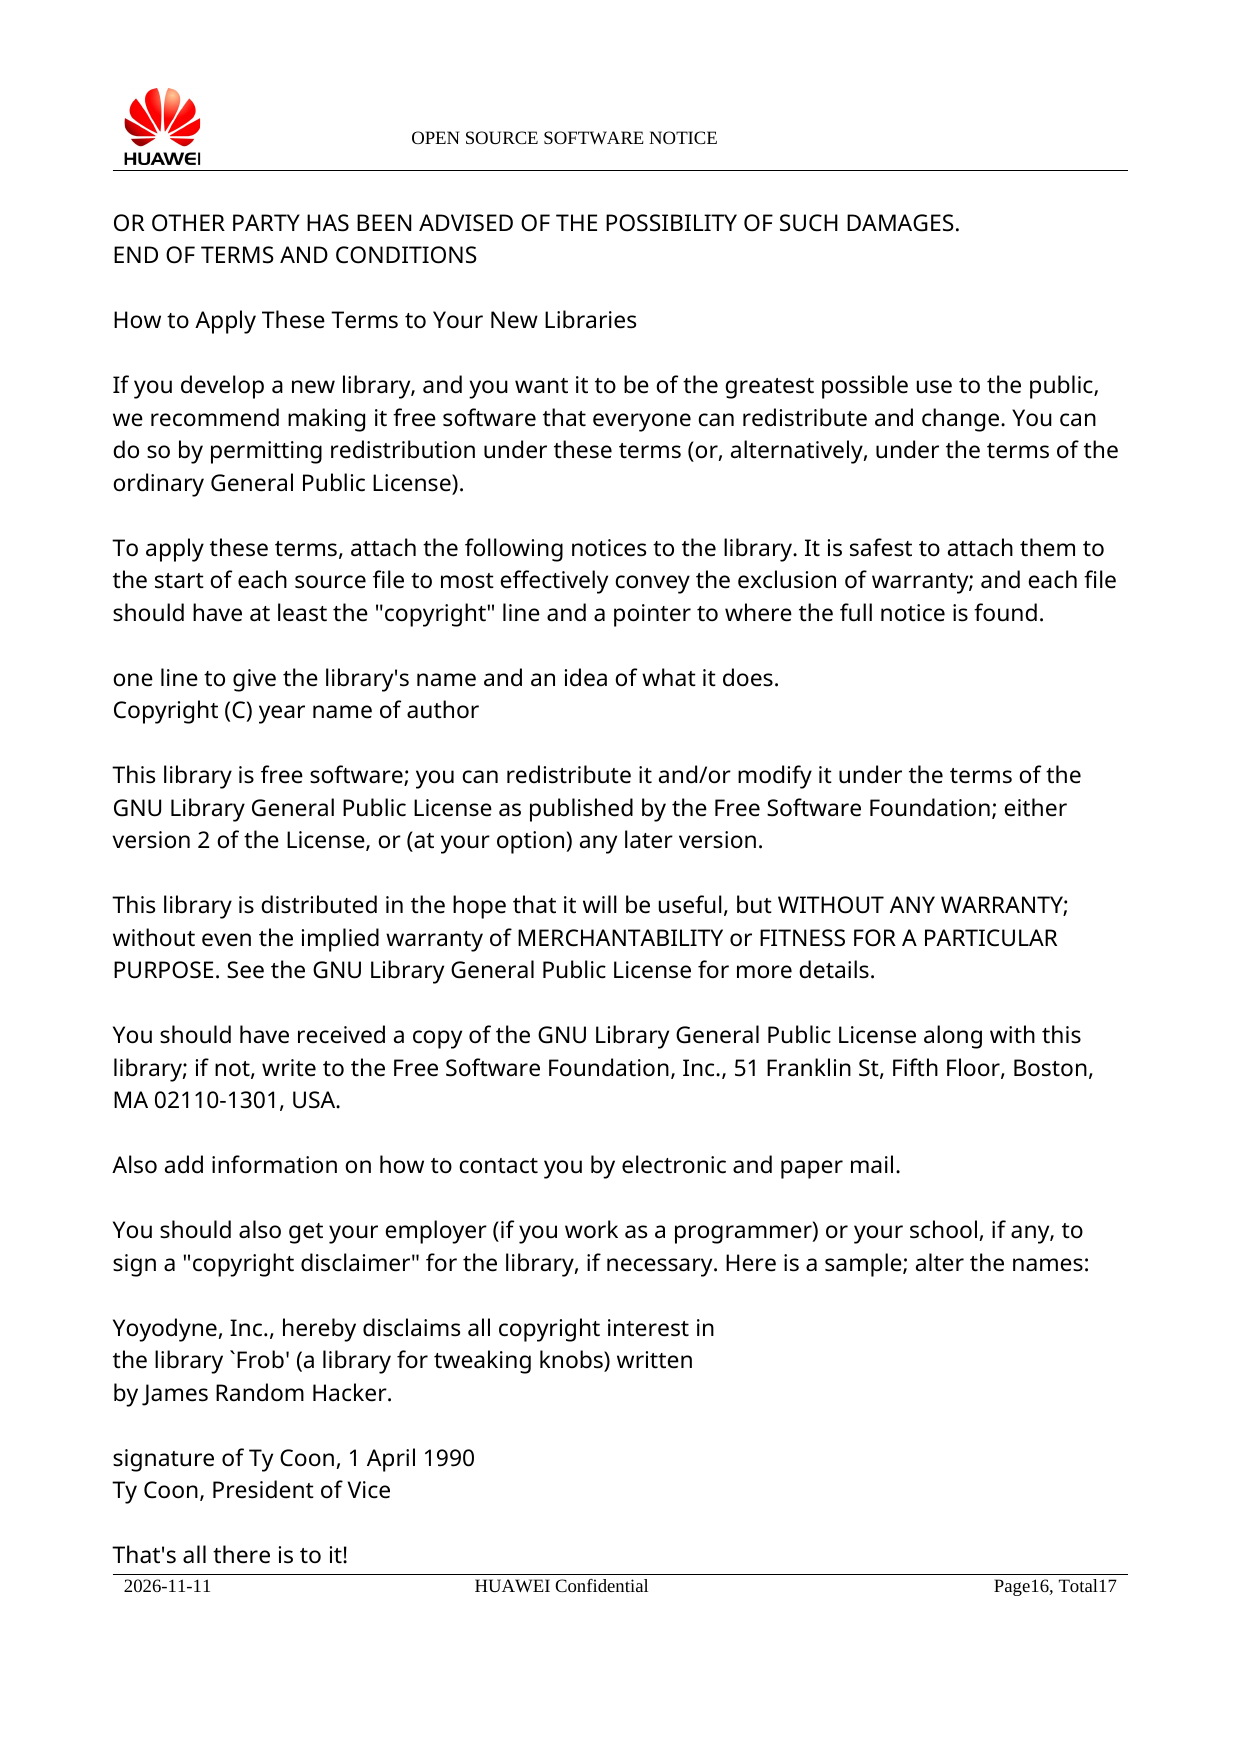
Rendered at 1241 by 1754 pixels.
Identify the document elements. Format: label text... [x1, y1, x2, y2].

text Also add information on how to contact you by electronic and paper mail. [112, 1149, 1128, 1181]
text the library `Frob' (a library for tweaking knobs) written [112, 1344, 1128, 1376]
text To apply these terms, attach the following notices to the library. It is safest to attach them to the start of each source file to most effectively convey the exclusion of warranty; and each file should have at least the "copyright" line and a pointer to where the full notice is found. [112, 531, 1128, 629]
text You should have received a copy of the GNU Library General Public License along with this library; if not, write to the Free Software Foundation, Inc., 51 Franklin St, Fifth Floor, Boston, MA 02110-1301, USA. [112, 1019, 1128, 1116]
text Ty Coon, President of Vice [112, 1474, 1128, 1506]
text Copyright (C) year name of author [112, 694, 1128, 726]
text You should also get your employer (if you work as a programmer) or your school, if any, to sign a "copyright disclaimer" for the library, if necessary. Here is a sample; alter the names: [112, 1214, 1128, 1279]
text This library is distributed in the hope that it will be useful, but WITHOUT ANY WARRANTY; without even the implied warranty of MERCHANTABILITY or FITNESS FOR A PARTICULAR PURPOSE. See the GNU Library General Public License for more details. [112, 889, 1128, 986]
text How to Apply These Terms to Your New Libraries [112, 304, 1128, 336]
text signature of Ty Coon, 1 April 1990 [112, 1441, 1128, 1474]
text If you develop a new library, and you want it to be of the greatest possible use to the public, we recommend making it free software that everyone can redistribute and change. You can do so by permitting redistribution under these terms (or, alternatively, under the terms of the ordinary General Public License). [112, 369, 1128, 499]
text Yoyodyne, Inc., hereby disclaims all copyright interest in [112, 1311, 1128, 1344]
text one line to give the library's name and an idea of what it does. [112, 661, 1128, 694]
text END OF TERMS AND CONDITIONS [112, 239, 1128, 271]
text That's all there is to it! [112, 1539, 1128, 1571]
text This library is free software; you can redistribute it and/or modify it under the terms of the GNU Library General Public License as published by the Free Software Foundation; either version 2 of the License, or (at your option) any later version. [112, 759, 1128, 856]
text by James Random Hacker. [112, 1376, 1128, 1409]
picture [124, 88, 201, 165]
